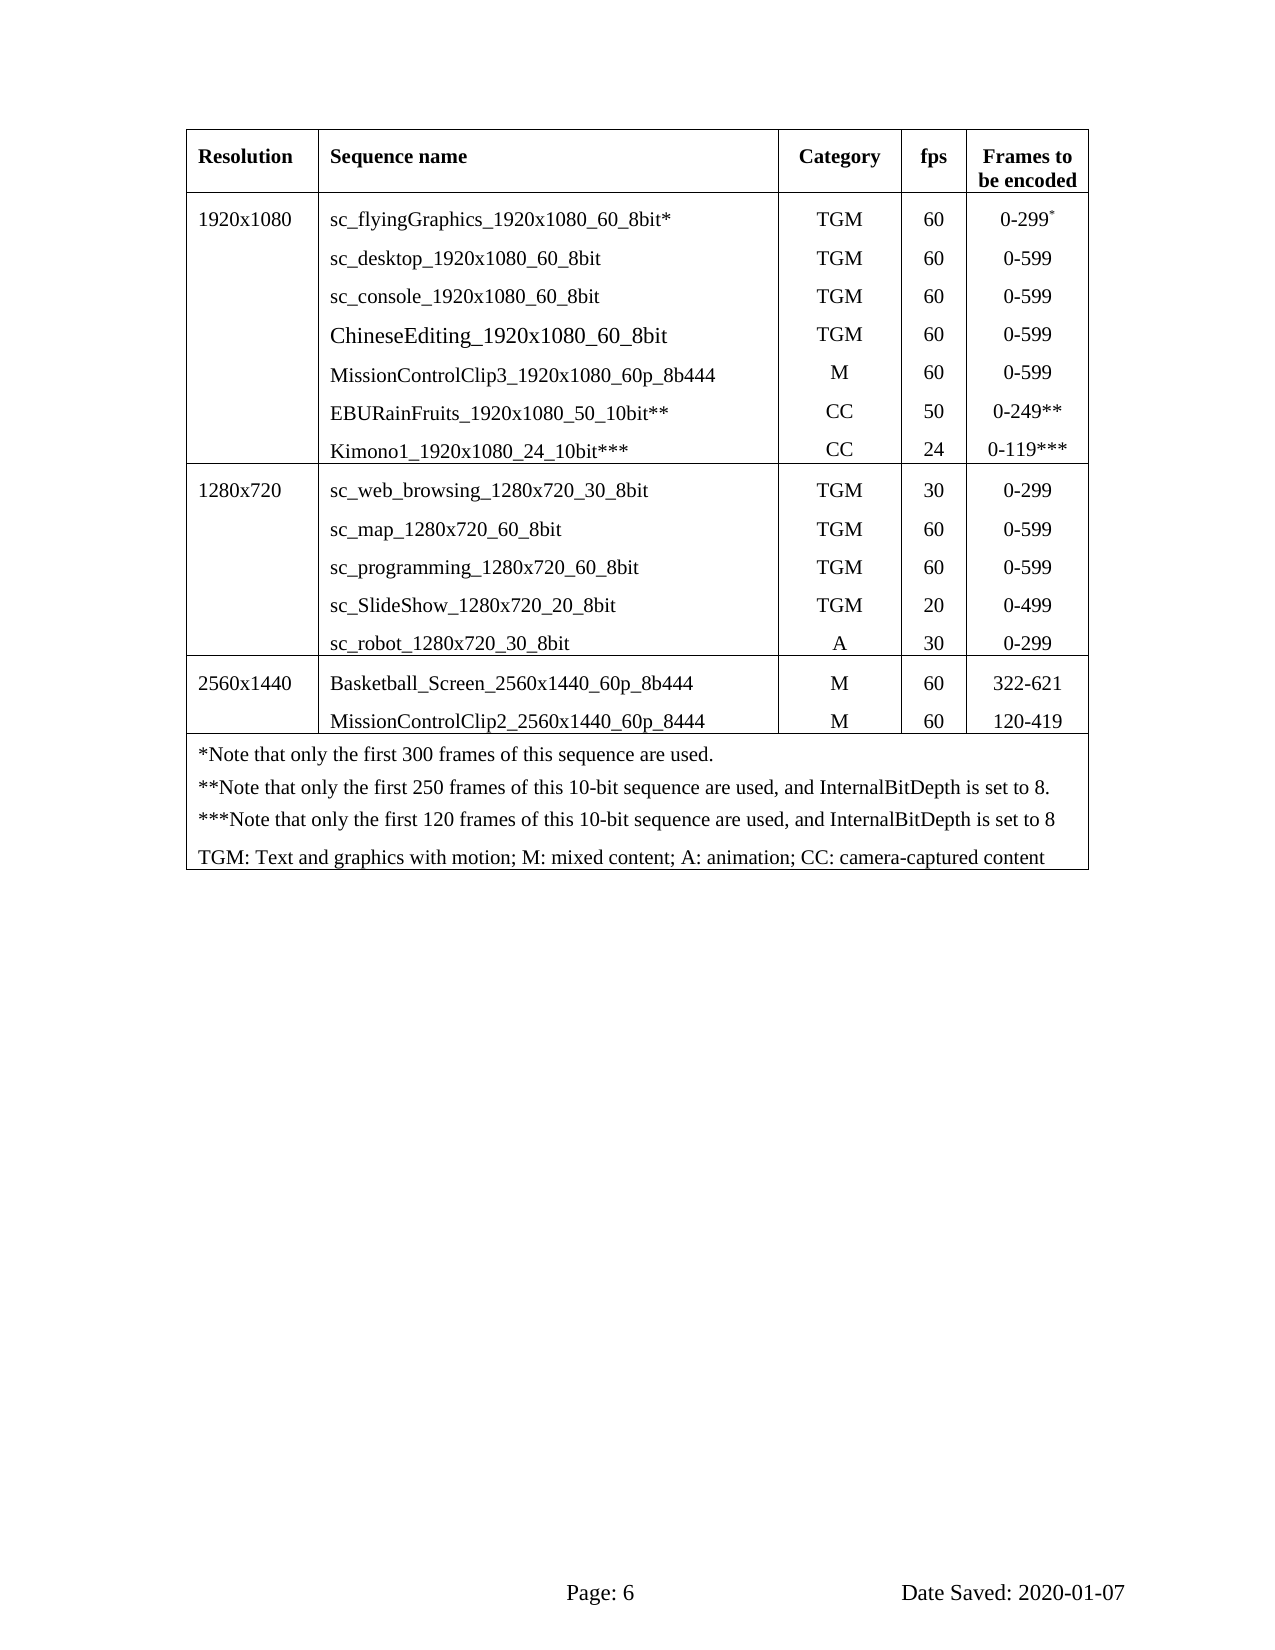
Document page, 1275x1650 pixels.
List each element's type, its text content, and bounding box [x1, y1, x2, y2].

table_cell 0-299* 0-599 0-599 0-599 0-599 0-249** 0-119*** [967, 193, 1088, 463]
table_cell 60 60 [902, 656, 966, 733]
table_cell 30 60 60 20 30 [902, 464, 966, 655]
table_header Frames to be encoded [967, 130, 1088, 192]
table_cell sc_web_browsing_1280x720_30_8bit sc_map_1280x720_60_8bit sc_programming_1280x720_60_8bit sc_SlideShow_1280x720_20_8bit sc_robot_1280x720_30_8bit [319, 464, 778, 655]
table_cell 2560x1440 [187, 656, 318, 733]
table_cell 60 60 60 60 60 50 24 [902, 193, 966, 463]
table_cell 1920x1080 [187, 193, 318, 463]
table_cell 1280x720 [187, 464, 318, 655]
table_cell Basketball_Screen_2560x1440_60p_8b444 MissionControlClip2_2560x1440_60p_8444 [319, 656, 778, 733]
table_header Resolution [187, 130, 318, 192]
table_header fps [902, 130, 966, 192]
table_cell 322-621 120-419 [967, 656, 1088, 733]
table_cell sc_flyingGraphics_1920x1080_60_8bit* sc_desktop_1920x1080_60_8bit sc_console_1920x1080_60_8bit ChineseEditing_1920x1080_60_8bit MissionControlClip3_1920x1080_60p_8b444 EBURainFruits_1920x1080_50_10bit** Kimono1_1920x1080_24_10bit*** [319, 193, 778, 463]
table_cell TGM TGM TGM TGM M CC CC [779, 193, 901, 463]
table_header Category [779, 130, 901, 192]
table_cell TGM TGM TGM TGM A [779, 464, 901, 655]
table_cell 0-299 0-599 0-599 0-499 0-299 [967, 464, 1088, 655]
table_header Sequence name [319, 130, 778, 192]
table_cell *Note that only the first 300 frames of this sequence are used. **Note that only the first 250 frames of this 10-bit sequence are used, and InternalBitDepth is set to 8. ***Note that only the first 120 frames of this 10-bit sequence are used, and InternalBitDepth is set to 8 TGM: Text and graphics with motion; M: mixed content; A: animation; CC: camera-captured content [187, 734, 1088, 869]
table_cell M M [779, 656, 901, 733]
